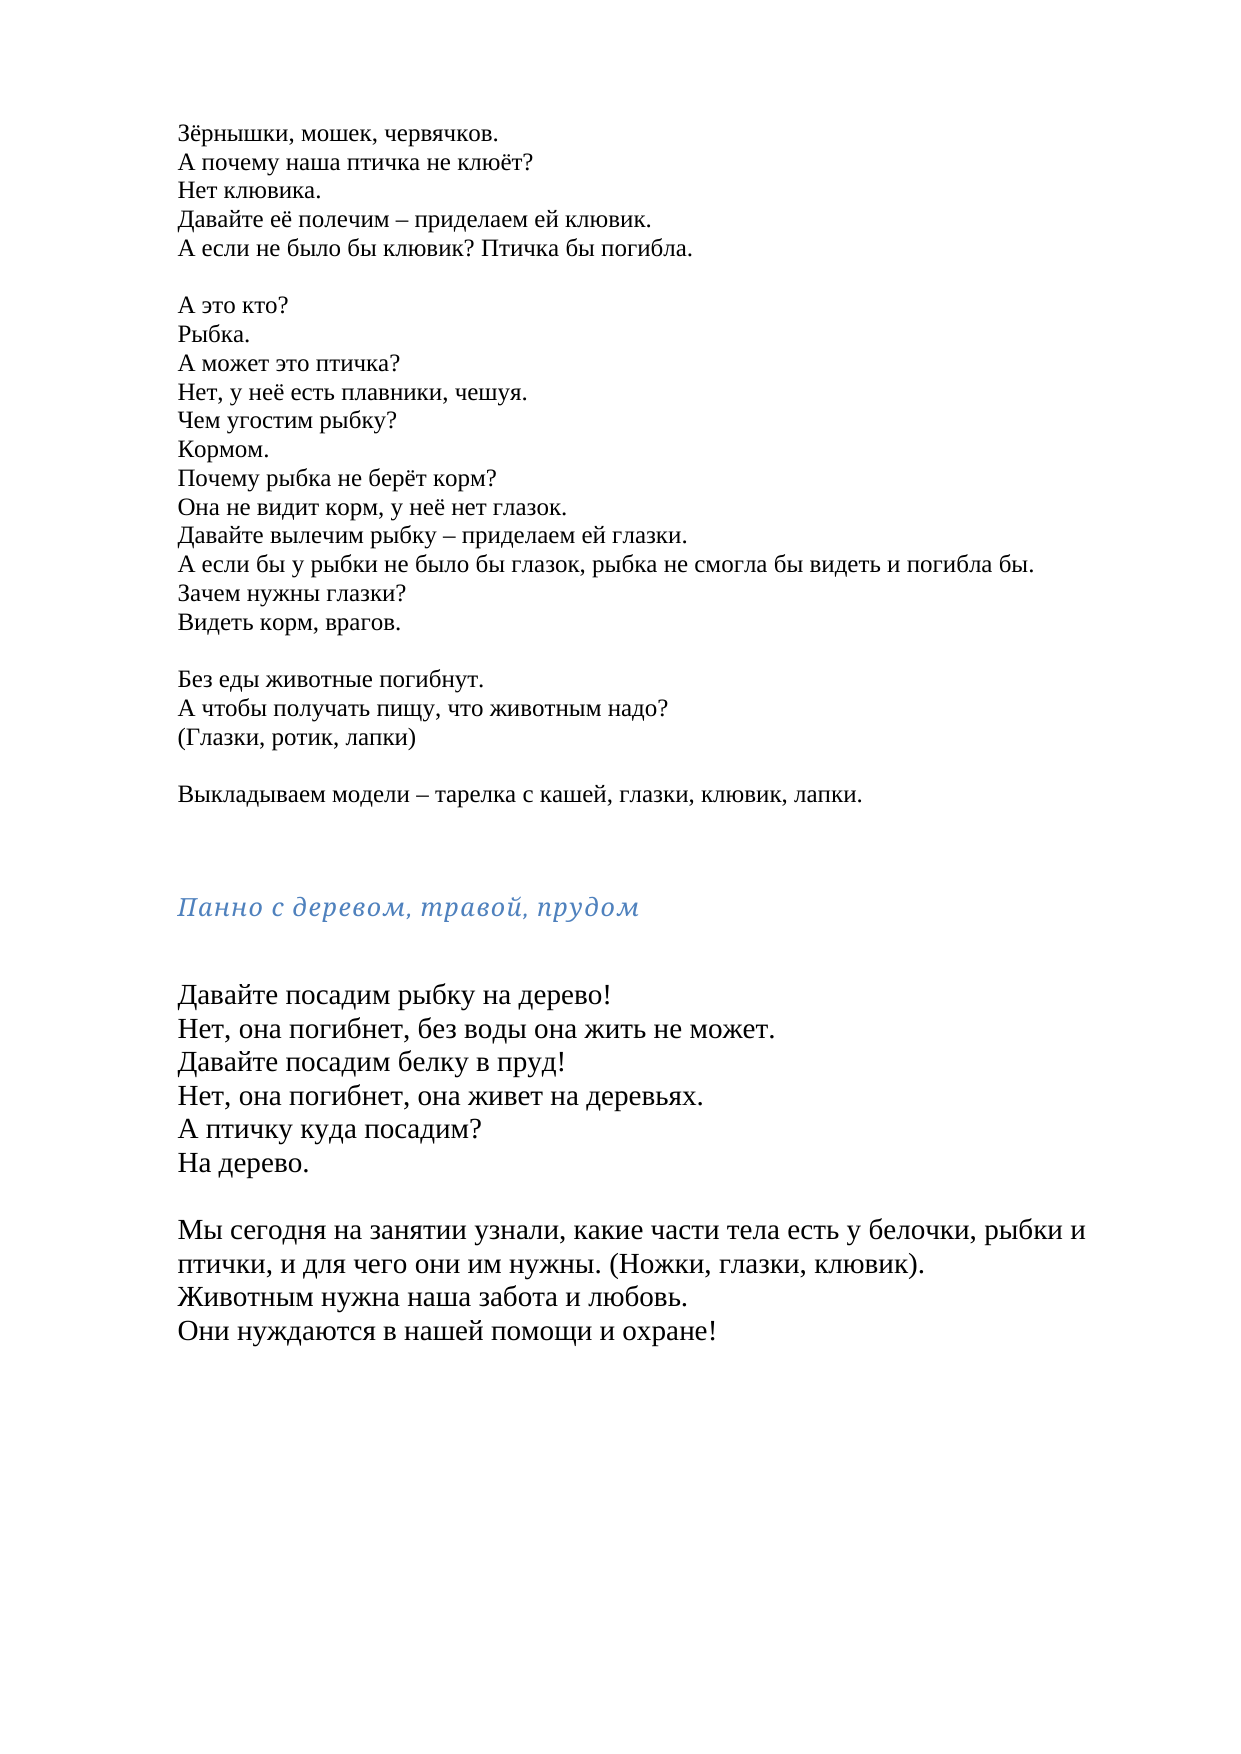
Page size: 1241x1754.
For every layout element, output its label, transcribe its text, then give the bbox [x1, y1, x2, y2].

text Нет, она погибнет, без воды она жить не может. [177, 1011, 1152, 1044]
text А чтобы получать пищу, что животным надо? [177, 693, 1152, 722]
text А если бы у рыбки не было бы глазок, рыбка не смогла бы видеть и погибла бы. [177, 549, 1152, 578]
text Чем угостим рыбку? [177, 406, 1152, 434]
text Давайте посадим рыбку на дерево! [177, 977, 1152, 1011]
text Почему рыбка не берёт корм? [177, 463, 1152, 492]
text Мы сегодня на занятии узнали, какие части тела есть у белочки, рыбки и птички, и для чего они им нужны. (Ножки, глазки, клювик). [177, 1212, 1152, 1279]
text Кормом. [177, 434, 1152, 463]
text А это кто? [177, 291, 1152, 319]
text (Глазки, ротик, лапки) [177, 722, 1152, 751]
text Рыбка. [177, 319, 1152, 348]
text Нет клювика. [177, 176, 1152, 204]
text Без еды животные погибнут. [177, 664, 1152, 693]
subtitle Панно с деревом, травой, прудом [177, 894, 1152, 923]
text Зачем нужны глазки? [177, 578, 1152, 607]
text Давайте вылечим рыбку – приделаем ей глазки. [177, 521, 1152, 549]
text Нет, у неё есть плавники, чешуя. [177, 377, 1152, 406]
text Нет, она погибнет, она живет на деревьях. [177, 1078, 1152, 1112]
text А почему наша птичка не клюёт? [177, 147, 1152, 176]
text На дерево. [177, 1145, 1152, 1179]
text Выкладываем модели – тарелка с кашей, глазки, клювик, лапки. [177, 779, 1152, 808]
text Животным нужна наша забота и любовь. [177, 1279, 1152, 1313]
text А если не было бы клювик? Птичка бы погибла. [177, 233, 1152, 262]
text Зёрнышки, мошек, червячков. [177, 118, 1152, 147]
text Давайте посадим белку в пруд! [177, 1044, 1152, 1078]
text А может это птичка? [177, 348, 1152, 377]
text А птичку куда посадим? [177, 1112, 1152, 1145]
text Давайте её полечим – приделаем ей клювик. [177, 204, 1152, 233]
text Видеть корм, врагов. [177, 607, 1152, 636]
text Она не видит корм, у неё нет глазок. [177, 492, 1152, 521]
text Они нуждаются в нашей помощи и охране! [177, 1313, 1152, 1346]
